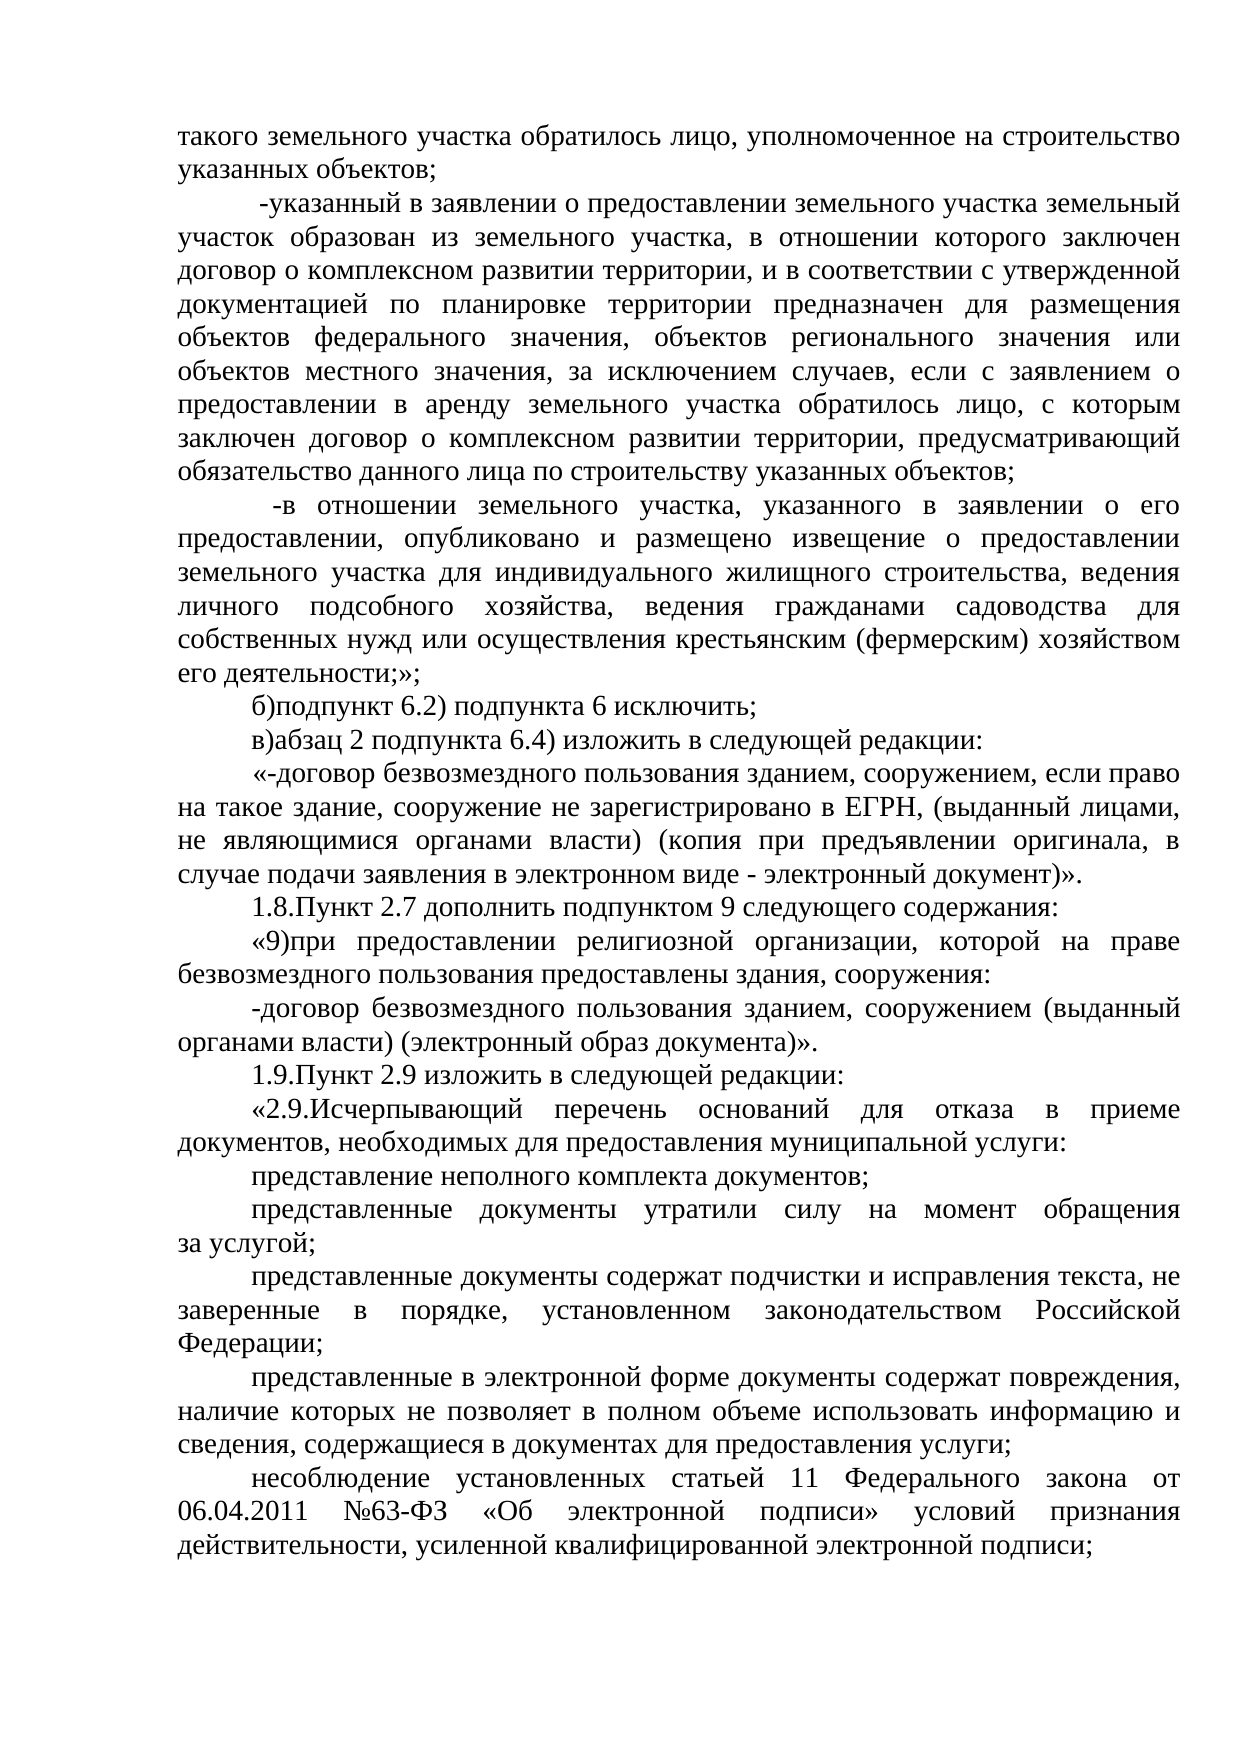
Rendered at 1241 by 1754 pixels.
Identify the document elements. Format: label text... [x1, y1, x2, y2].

text представленные документы утратили силу на момент обращения за услугой; [177, 1191, 1181, 1258]
text 1.9.Пункт 2.9 изложить в следующей редакции: [177, 1057, 1181, 1091]
text представленные документы содержат подчистки и исправления текста, не заверенные в порядке, установленном законодательством Российской Федерации; [177, 1258, 1181, 1359]
text «9)при предоставлении религиозной организации, которой на праве безвозмездного пользования предоставлены здания, сооружения: [177, 923, 1181, 990]
text 1.8.Пункт 2.7 дополнить подпунктом 9 следующего содержания: [177, 889, 1181, 923]
text б)подпункт 6.2) подпункта 6 исключить; [177, 688, 1181, 722]
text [177, 118, 1181, 185]
text представление неполного комплекта документов; [177, 1158, 1181, 1191]
text -договор безвозмездного пользования зданием, сооружением (выданный органами власти) (электронный образ документа)». [177, 990, 1181, 1057]
text представленные в электронной форме документы содержат повреждения, наличие которых не позволяет в полном объеме использовать информацию и сведения, содержащиеся в документах для предоставления услуги; [177, 1359, 1181, 1460]
text несоблюдение установленных статьей 11 Федерального закона от 06.04.2011 №63-ФЗ «Об электронной подписи» условий признания действительности, усиленной квалифицированной электронной подписи; [177, 1460, 1181, 1560]
text «2.9.Исчерпывающий перечень оснований для отказа в приеме документов, необходимых для предоставления муниципальной услуги: [177, 1091, 1181, 1158]
text -в отношении земельного участка, указанного в заявлении о его предоставлении, опубликовано и размещено извещение о предоставлении земельного участка для индивидуального жилищного строительства, ведения личного подсобного хозяйства, ведения гражданами садоводства для собственных нужд или осуществления крестьянским (фермерским) хозяйством его деятельности;»; [177, 487, 1181, 688]
text «-договор безвозмездного пользования зданием, сооружением, если право на такое здание, сооружение не зарегистрировано в ЕГРН, (выданный лицами, не являющимися органами власти) (копия при предъявлении оригинала, в случае подачи заявления в электронном виде - электронный документ)». [177, 755, 1181, 889]
text -указанный в заявлении о предоставлении земельного участка земельный участок образован из земельного участка, в отношении которого заключен договор о комплексном развитии территории, и в соответствии с утвержденной документацией по планировке территории предназначен для размещения объектов федерального значения, объектов регионального значения или объектов местного значения, за исключением случаев, если с заявлением о предоставлении в аренду земельного участка обратилось лицо, с которым заключен договор о комплексном развитии территории, предусматривающий обязательство данного лица по строительству указанных объектов; [177, 185, 1181, 487]
text в)абзац 2 подпункта 6.4) изложить в следующей редакции: [177, 722, 1181, 755]
